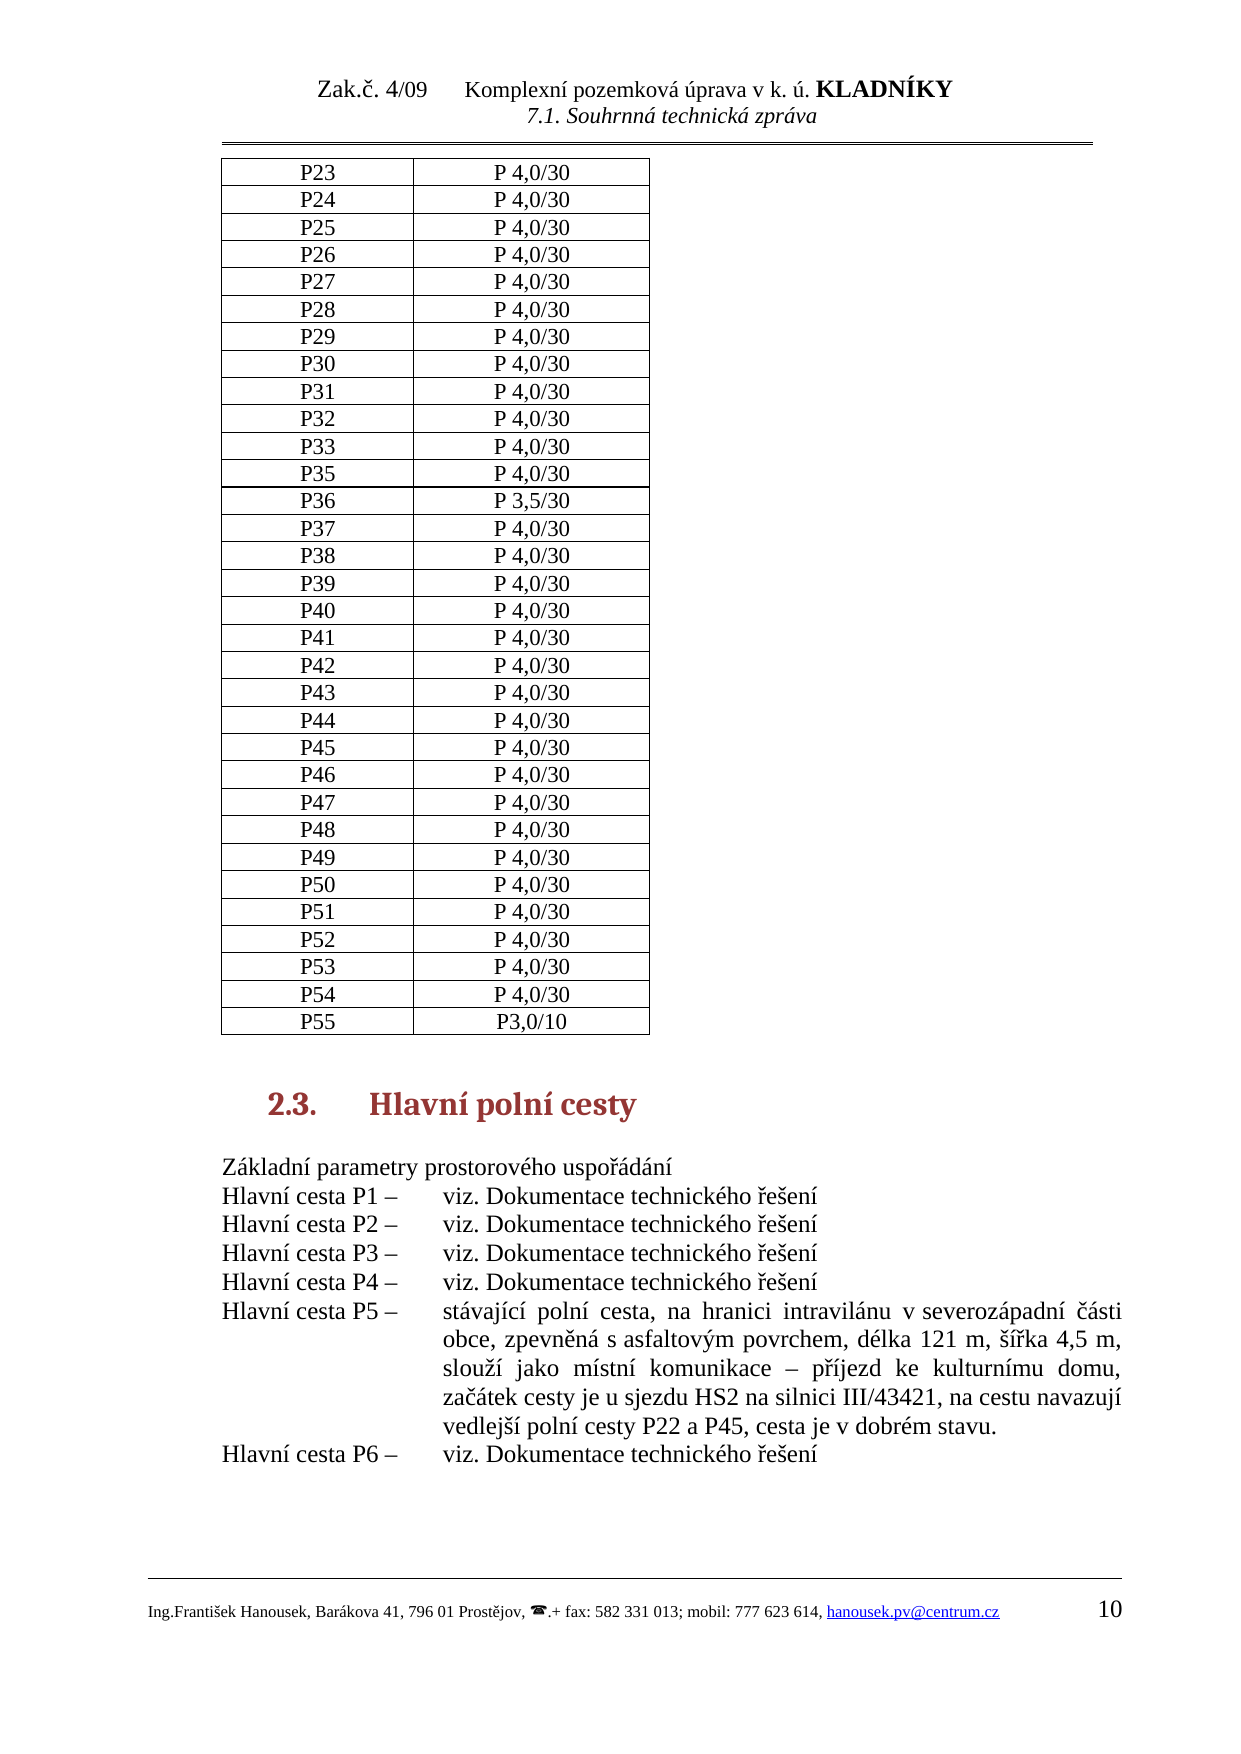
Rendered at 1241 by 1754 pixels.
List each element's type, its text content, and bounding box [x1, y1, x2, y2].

table_cell P 4,0/30 [414, 816, 649, 843]
table_cell P26 [222, 241, 413, 267]
table_cell P24 [222, 186, 413, 212]
table_cell P 4,0/30 [414, 625, 649, 651]
table_cell P 4,0/30 [414, 899, 649, 925]
table_cell P 4,0/30 [414, 652, 649, 678]
text Hlavní cesta P4 – viz. Dokumentace technického řešení [148, 1267, 1122, 1296]
table_cell P 4,0/30 [414, 926, 649, 952]
table_cell P41 [222, 625, 413, 651]
table_cell P 4,0/30 [414, 761, 649, 788]
table_cell P35 [222, 460, 413, 486]
table_cell P28 [222, 296, 413, 322]
text Hlavní cesta P6 – viz. Dokumentace technického řešení [222, 1439, 1122, 1468]
table_cell P27 [222, 268, 413, 295]
table_cell P47 [222, 789, 413, 815]
table_cell P3,0/10 [414, 1008, 649, 1034]
table_cell P23 [222, 159, 413, 185]
table_cell P 4,0/30 [414, 542, 649, 569]
table_cell P 4,0/30 [414, 268, 649, 295]
table_cell P53 [222, 953, 413, 979]
table_cell P 4,0/30 [414, 871, 649, 897]
table_cell P 4,0/30 [414, 378, 649, 404]
table_cell P 4,0/30 [414, 570, 649, 596]
table_cell P45 [222, 734, 413, 760]
table_cell P 3,5/30 [414, 488, 649, 514]
table_cell P29 [222, 323, 413, 349]
table_cell P 4,0/30 [414, 323, 649, 349]
table_cell P 4,0/30 [414, 405, 649, 432]
text Základní parametry prostorového uspořádání [148, 1152, 1122, 1181]
table_cell P 4,0/30 [414, 296, 649, 322]
table_cell P 4,0/30 [414, 351, 649, 377]
text Hlavní cesta P5 – stávající polní cesta, na hranici intravilánu v severozápadní části obce, zpevněná s asfaltovým povrchem, délka 121 m, šířka 4,5 m, slouží jako místní komunikace – příjezd ke kulturnímu domu, začátek cesty je u sjezdu HS2 na silnici III/43421, na cestu navazují vedlejší polní cesty P22 a P45, cesta je v dobrém stavu. [222, 1296, 1122, 1439]
table_cell P54 [222, 981, 413, 1007]
table_cell P50 [222, 871, 413, 897]
text Hlavní cesta P3 – viz. Dokumentace technického řešení [148, 1238, 1122, 1267]
table_cell P52 [222, 926, 413, 952]
table_cell P37 [222, 515, 413, 541]
table_cell P 4,0/30 [414, 707, 649, 733]
table_cell P 4,0/30 [414, 433, 649, 459]
table_cell P43 [222, 679, 413, 706]
table_cell P 4,0/30 [414, 953, 649, 979]
table_cell P55 [222, 1008, 413, 1034]
text Hlavní cesta P1 – viz. Dokumentace technického řešení [148, 1181, 1122, 1209]
table_cell P40 [222, 597, 413, 623]
table_cell P32 [222, 405, 413, 432]
table_cell P 4,0/30 [414, 460, 649, 486]
table_cell P39 [222, 570, 413, 596]
subtitle Hlavní polní cesty [268, 1085, 1122, 1123]
table_cell P 4,0/30 [414, 789, 649, 815]
table_cell P 4,0/30 [414, 734, 649, 760]
table_cell P 4,0/30 [414, 186, 649, 212]
table_cell P 4,0/30 [414, 214, 649, 240]
table_cell P31 [222, 378, 413, 404]
table_cell P46 [222, 761, 413, 788]
table_cell P 4,0/30 [414, 515, 649, 541]
table_cell P51 [222, 899, 413, 925]
table_cell P48 [222, 816, 413, 843]
table_cell P38 [222, 542, 413, 569]
table_cell P36 [222, 488, 413, 514]
table_cell P33 [222, 433, 413, 459]
table_cell P25 [222, 214, 413, 240]
table_cell P 4,0/30 [414, 241, 649, 267]
table_cell P 4,0/30 [414, 159, 649, 185]
table_cell P30 [222, 351, 413, 377]
table_cell P 4,0/30 [414, 597, 649, 623]
text Hlavní cesta P2 – viz. Dokumentace technického řešení [148, 1209, 1122, 1238]
table_cell P42 [222, 652, 413, 678]
table_cell P49 [222, 844, 413, 870]
table_cell P 4,0/30 [414, 981, 649, 1007]
table_cell P 4,0/30 [414, 679, 649, 706]
table_cell P 4,0/30 [414, 844, 649, 870]
table_cell P44 [222, 707, 413, 733]
